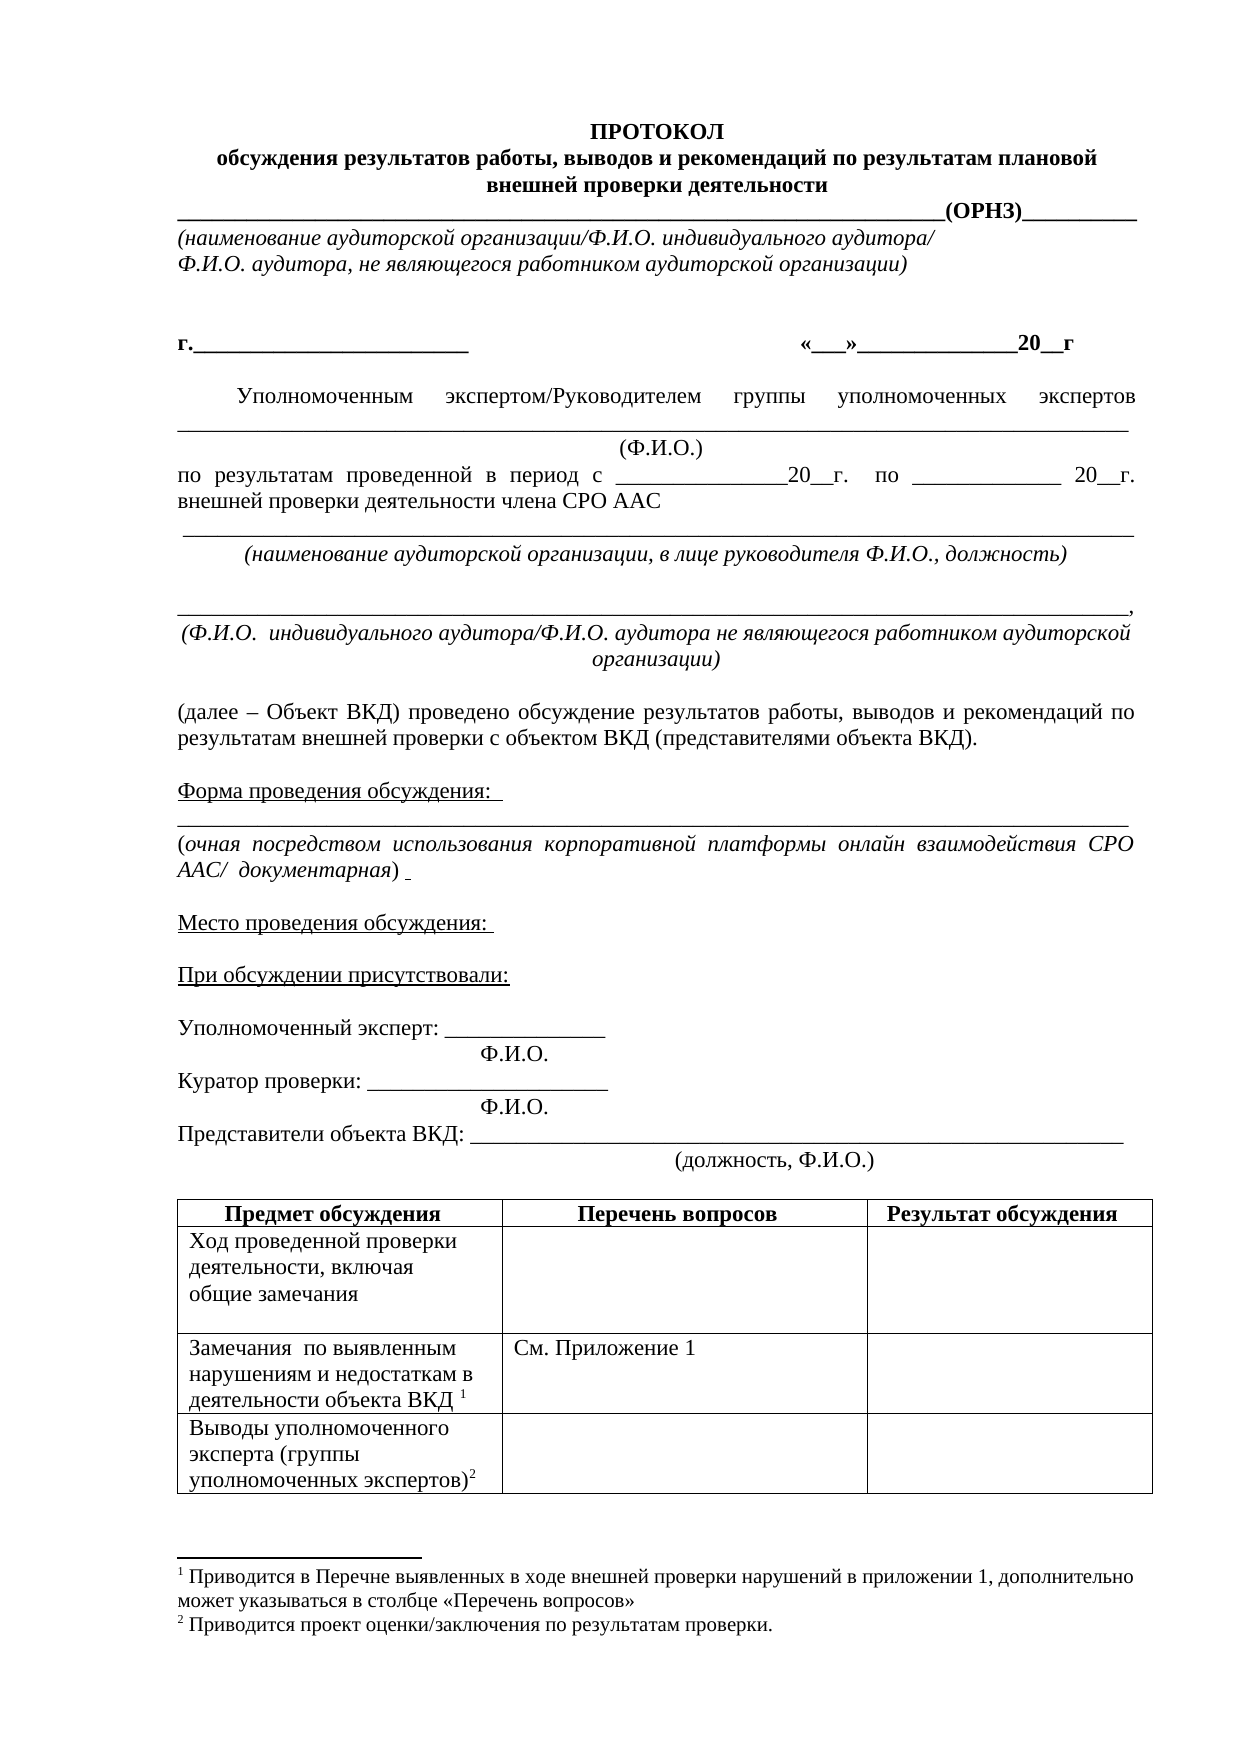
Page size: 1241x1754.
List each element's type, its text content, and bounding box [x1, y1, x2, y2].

table_cell Выводы уполномоченного эксперта (группы уполномоченных экспертов) [178, 1414, 502, 1493]
table_cell [503, 1227, 867, 1332]
text г.________________________ «___»______________20__г [177, 329, 1137, 355]
text ___________________________________________________________________________________ [177, 803, 1137, 830]
table_header Перечень вопросов [503, 1200, 867, 1226]
text ПРОТОКОЛ [177, 118, 1137, 144]
text Ф.И.О. [177, 1093, 1137, 1119]
text обсуждения результатов работы, выводов и рекомендаций по результатам плановой внешней проверки деятельности [177, 144, 1137, 197]
table_cell См. Приложение 1 [503, 1334, 867, 1413]
text Уполномоченный эксперт: ______________ [177, 1014, 1137, 1041]
table_cell Ход проведенной проверки деятельности, включая общие замечания [178, 1227, 502, 1332]
text ___________________________________________________________________________________ [177, 513, 1137, 540]
text Место проведения обсуждения: [177, 909, 1137, 935]
text Ф.И.О. аудитора, не являющегося работником аудиторской организации) [177, 250, 1137, 276]
text (наименование аудиторской организации/Ф.И.О. индивидуального аудитора/ [177, 223, 1137, 250]
table_cell [868, 1414, 1152, 1493]
text ___________________________________________________________________________________, [177, 592, 1137, 619]
text (очная посредством использования корпоративной платформы онлайн взаимодействия СРО ААС/ документарная) [177, 830, 1137, 882]
text При обсуждении присутствовали: [177, 961, 1137, 988]
table_cell Замечания по выявленным нарушениям и недостаткам в деятельности объекта ВКД [178, 1334, 502, 1413]
text ___________________________________________________________________(ОРНЗ)__________ [177, 197, 1137, 223]
text (далее – Объект ВКД) проведено обсуждение результатов работы, выводов и рекомендаций по результатам внешней проверки с объектом ВКД (представителями объекта ВКД). [177, 698, 1137, 751]
table_header Предмет обсуждения [178, 1200, 502, 1226]
text Ф.И.О. [177, 1041, 1137, 1067]
table_cell [503, 1414, 867, 1493]
text по результатам проведенной в период с _______________20__г. по _____________ 20__г. внешней проверки деятельности члена СРО ААС [177, 461, 1137, 513]
text Куратор проверки: _____________________ [177, 1067, 1137, 1093]
text (должность, Ф.И.О.) [177, 1146, 1137, 1172]
table_cell [868, 1334, 1152, 1413]
text Уполномоченным экспертом/Руководителем группы уполномоченных экспертов ___________________________________________________________________________________ [177, 382, 1137, 434]
table_cell [868, 1227, 1152, 1332]
text Представители объекта ВКД: _________________________________________________________ [177, 1119, 1137, 1146]
text Форма проведения обсуждения: [177, 777, 1137, 803]
text (наименование аудиторской организации, в лице руководителя Ф.И.О., должность) [177, 540, 1137, 566]
text (Ф.И.О.) [177, 434, 1137, 461]
table_header Результат обсуждения [868, 1200, 1152, 1226]
text (Ф.И.О. индивидуального аудитора/Ф.И.О. аудитора не являющегося работником аудиторской организации) [177, 619, 1137, 672]
